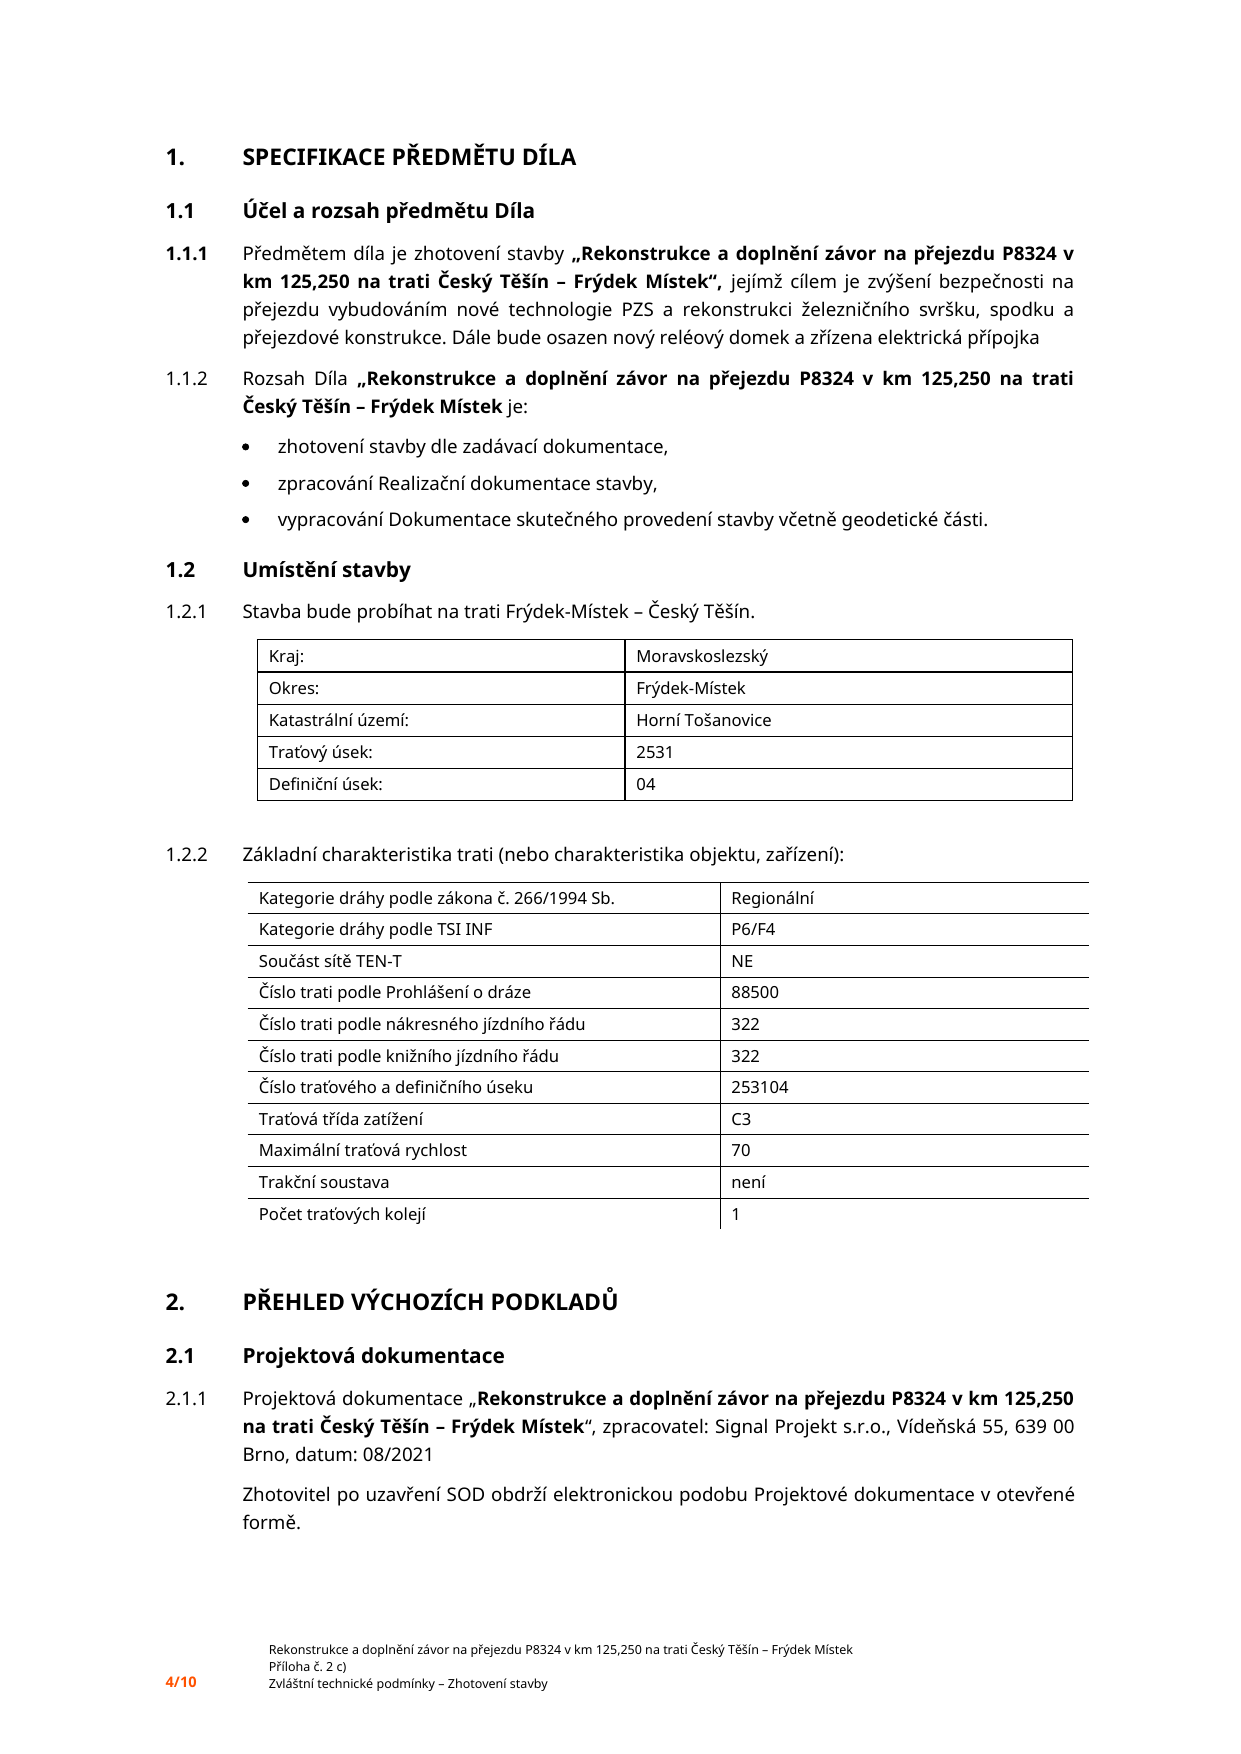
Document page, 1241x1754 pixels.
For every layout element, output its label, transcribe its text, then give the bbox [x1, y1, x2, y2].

table_cell Součást sítě TEN-T [248, 946, 720, 976]
text zpracování Realizační dokumentace stavby, [242, 470, 1075, 495]
table_cell Číslo trati podle Prohlášení o dráze [248, 978, 720, 1008]
table_cell Kategorie dráhy podle TSI INF [248, 914, 720, 945]
table_header Kategorie dráhy podle zákona č. 266/1994 Sb. [248, 883, 720, 913]
table_cell Traťový úsek: [258, 737, 624, 768]
table_cell 2531 [626, 737, 1072, 768]
text Zhotovitel po uzavření SOD obdrží elektronickou podobu Projektové dokumentace v otevřené formě. [242, 1482, 1075, 1535]
text Umístění stavby [165, 555, 1075, 583]
text SPECIFIKACE PŘEDMĚTU DÍLA [165, 141, 1075, 173]
table_cell 1 [721, 1199, 1089, 1229]
list Rozsah Díla „Rekonstrukce a doplnění závor na přejezdu P8324 v km 125,250 na trati Český Těšín – Frýdek Místek je: [165, 365, 1075, 418]
list Předmětem díla je zhotovení stavby „Rekonstrukce a doplnění závor na přejezdu P8324 v km 125,250 na trati Český Těšín – Frýdek Místek“, jejímž cílem je zvýšení bezpečnosti na přejezdu vybudováním nové technologie PZS a rekonstrukci železničního svršku, spodku a přejezdové konstrukce. Dále bude osazen nový reléový domek a zřízena elektrická přípojka [165, 240, 1075, 350]
table_cell Číslo trati podle nákresného jízdního řádu [248, 1009, 720, 1039]
text Účel a rozsah předmětu Díla [165, 197, 1075, 225]
table_cell Okres: [258, 673, 624, 703]
table_cell Maximální traťová rychlost [248, 1135, 720, 1166]
table_header Kraj: [258, 640, 624, 671]
table_cell P6/F4 [721, 914, 1089, 945]
table_cell NE [721, 946, 1089, 976]
table_cell Traťová třída zatížení [248, 1104, 720, 1134]
text vypracování Dokumentace skutečného provedení stavby včetně geodetické části. [242, 506, 1075, 532]
text Projektová dokumentace [165, 1341, 1075, 1370]
table_cell Číslo traťového a definičního úseku [248, 1072, 720, 1103]
table_cell není [721, 1167, 1089, 1197]
text Projektová dokumentace „Rekonstrukce a doplnění závor na přejezdu P8324 v km 125,250 na trati Český Těšín – Frýdek Místek“, zpracovatel: Signal Projekt s.r.o., Vídeňská 55, 639 00 Brno, datum: 08/2021 [165, 1385, 1075, 1467]
table_cell 322 [721, 1009, 1089, 1039]
table_cell 88500 [721, 978, 1089, 1008]
table_cell 70 [721, 1135, 1089, 1166]
table_cell Definiční úsek: [258, 769, 624, 800]
table_cell Trakční soustava [248, 1167, 720, 1197]
list Základní charakteristika trati (nebo charakteristika objektu, zařízení): [165, 841, 1075, 867]
table_cell Číslo trati podle knižního jízdního řádu [248, 1041, 720, 1071]
table_header Moravskoslezský [626, 640, 1072, 671]
text zhotovení stavby dle zadávací dokumentace, [242, 433, 1075, 459]
table_cell Horní Tošanovice [626, 705, 1072, 736]
table_cell Počet traťových kolejí [248, 1199, 720, 1229]
table_cell 322 [721, 1041, 1089, 1071]
text Stavba bude probíhat na trati Frýdek-Místek – Český Těšín. [165, 599, 1075, 624]
table_cell C3 [721, 1104, 1089, 1134]
table_cell Katastrální území: [258, 705, 624, 736]
table_header Regionální [721, 883, 1089, 913]
text PŘEHLED VÝCHOZÍCH PODKLADŮ [165, 1286, 1075, 1317]
table_cell 253104 [721, 1072, 1089, 1103]
table_cell 04 [626, 769, 1072, 800]
table_cell Frýdek-Místek [626, 673, 1072, 703]
